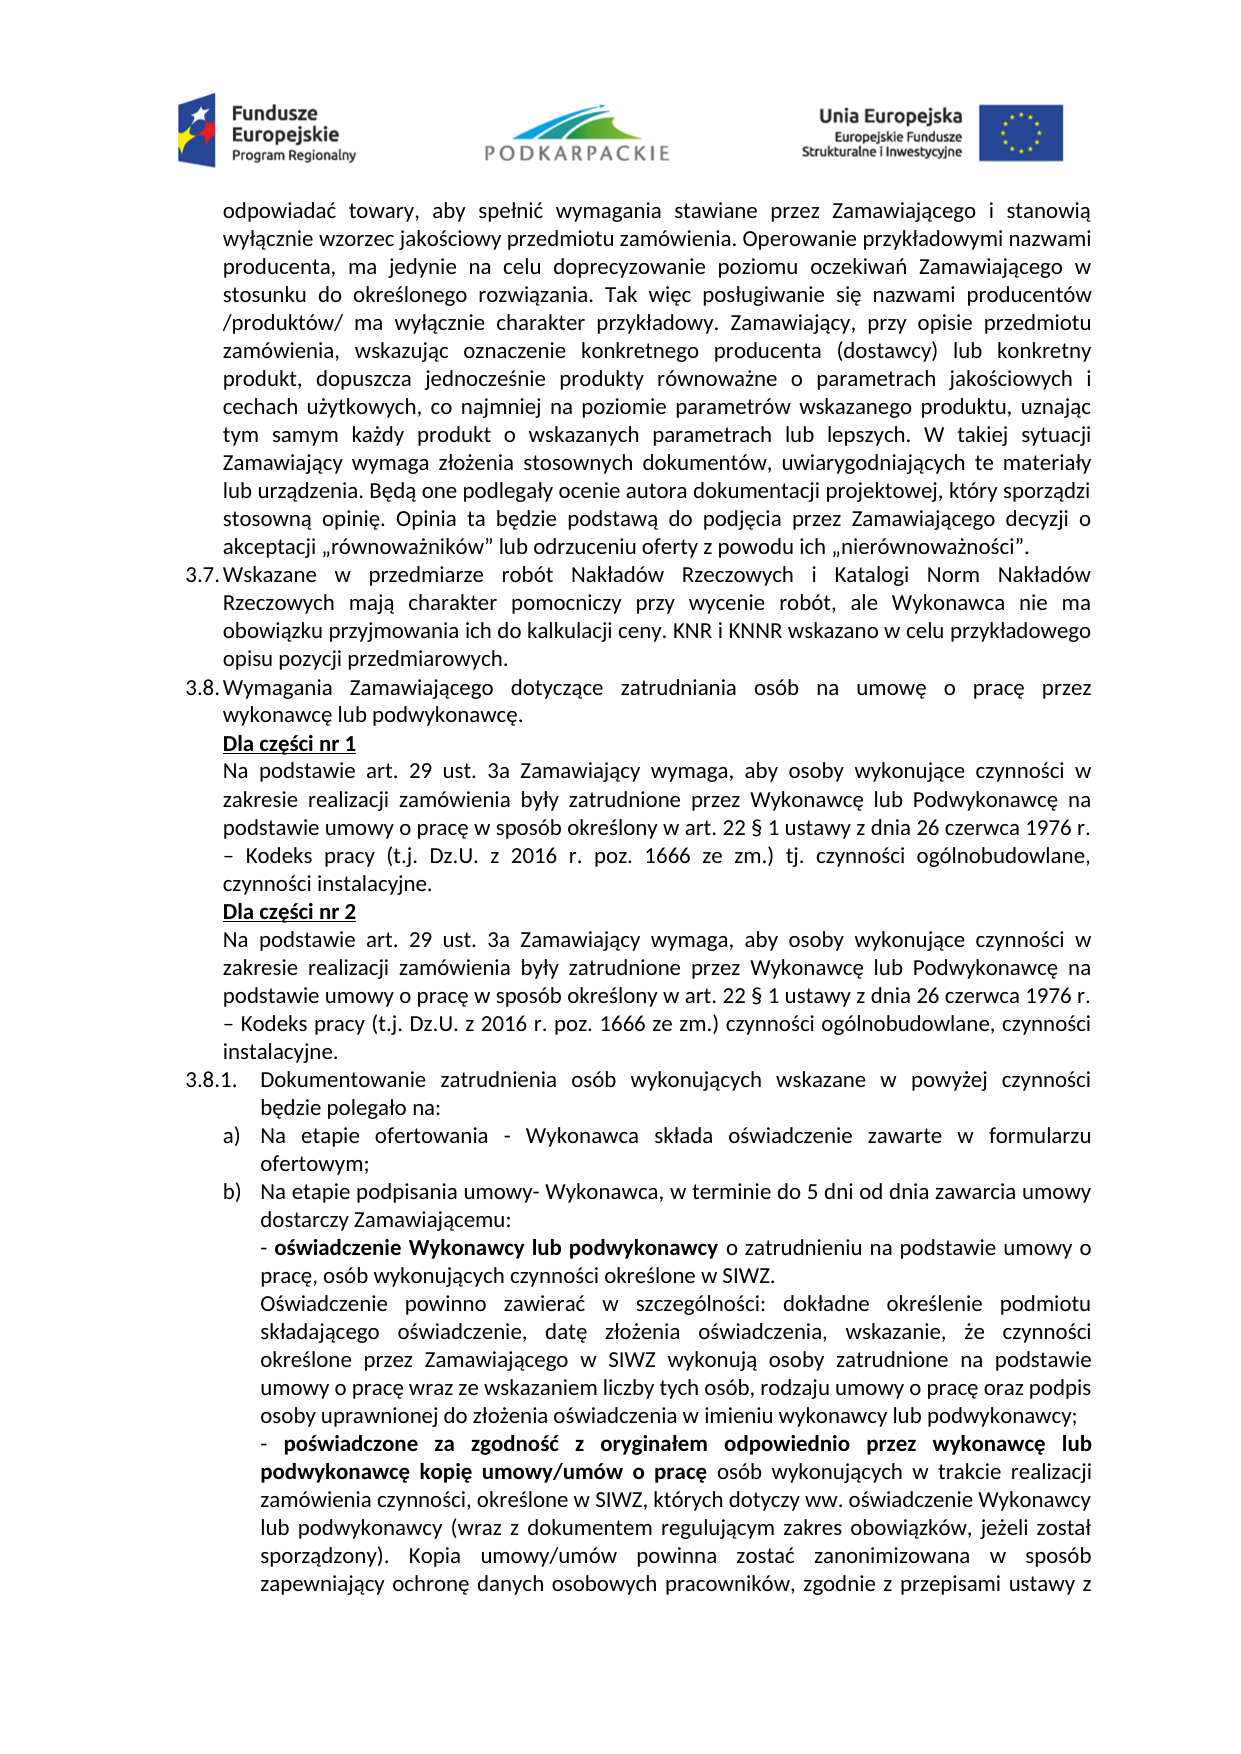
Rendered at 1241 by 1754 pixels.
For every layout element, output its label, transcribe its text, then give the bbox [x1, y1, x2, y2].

list Na podstawie art. 29 ust. 3a Zamawiający wymaga, aby osoby wykonujące czynności w zakresie realizacji zamówienia były zatrudnione przez Wykonawcę lub Podwykonawcę na podstawie umowy o pracę w sposób określony w art. 22 § 1 ustawy z dnia 26 czerwca 1976 r. – Kodeks pracy (t.j. Dz.U. z 2016 r. poz. 1666 ze zm.) czynności ogólnobudowlane, czynności instalacyjne. [223, 925, 1093, 1065]
list Na etapie podpisania umowy- Wykonawca, w terminie do 5 dni od dnia zawarcia umowy dostarczy Zamawiającemu: [223, 1177, 1093, 1233]
list Na etapie ofertowania - Wykonawca składa oświadczenie zawarte w formularzu ofertowym; [223, 1121, 1093, 1177]
list Wymagania Zamawiającego dotyczące zatrudniania osób na umowę o pracę przez wykonawcę lub podwykonawcę. [185, 673, 1093, 729]
list Oświadczenie powinno zawierać w szczególności: dokładne określenie podmiotu składającego oświadczenie, datę złożenia oświadczenia, wskazanie, że czynności określone przez Zamawiającego w SIWZ wykonują osoby zatrudnione na podstawie umowy o pracę wraz ze wskazaniem liczby tych osób, rodzaju umowy o pracę oraz podpis osoby uprawnionej do złożenia oświadczenia w imieniu wykonawcy lub podwykonawcy; [260, 1289, 1093, 1429]
list - oświadczenie Wykonawcy lub podwykonawcy o zatrudnieniu na podstawie umowy o pracę, osób wykonujących czynności określone w SIWZ. [260, 1233, 1093, 1289]
list Wskazane w przedmiarze robót Nakładów Rzeczowych i Katalogi Norm Nakładów Rzeczowych mają charakter pomocniczy przy wycenie robót, ale Wykonawca nie ma obowiązku przyjmowania ich do kalkulacji ceny. KNR i KNNR wskazano w celu przykładowego opisu pozycji przedmiarowych. [185, 561, 1093, 673]
list Na podstawie art. 29 ust. 3a Zamawiający wymaga, aby osoby wykonujące czynności w zakresie realizacji zamówienia były zatrudnione przez Wykonawcę lub Podwykonawcę na podstawie umowy o pracę w sposób określony w art. 22 § 1 ustawy z dnia 26 czerwca 1976 r. – Kodeks pracy (t.j. Dz.U. z 2016 r. poz. 1666 ze zm.) tj. czynności ogólnobudowlane, czynności instalacyjne. [223, 757, 1093, 897]
list Dla części nr 1 [223, 729, 1093, 757]
list Dla części nr 2 [223, 897, 1093, 925]
picture [147, 73, 1093, 197]
list Dokumentowanie zatrudnienia osób wykonujących wskazane w powyżej czynności będzie polegało na: [185, 1065, 1093, 1121]
